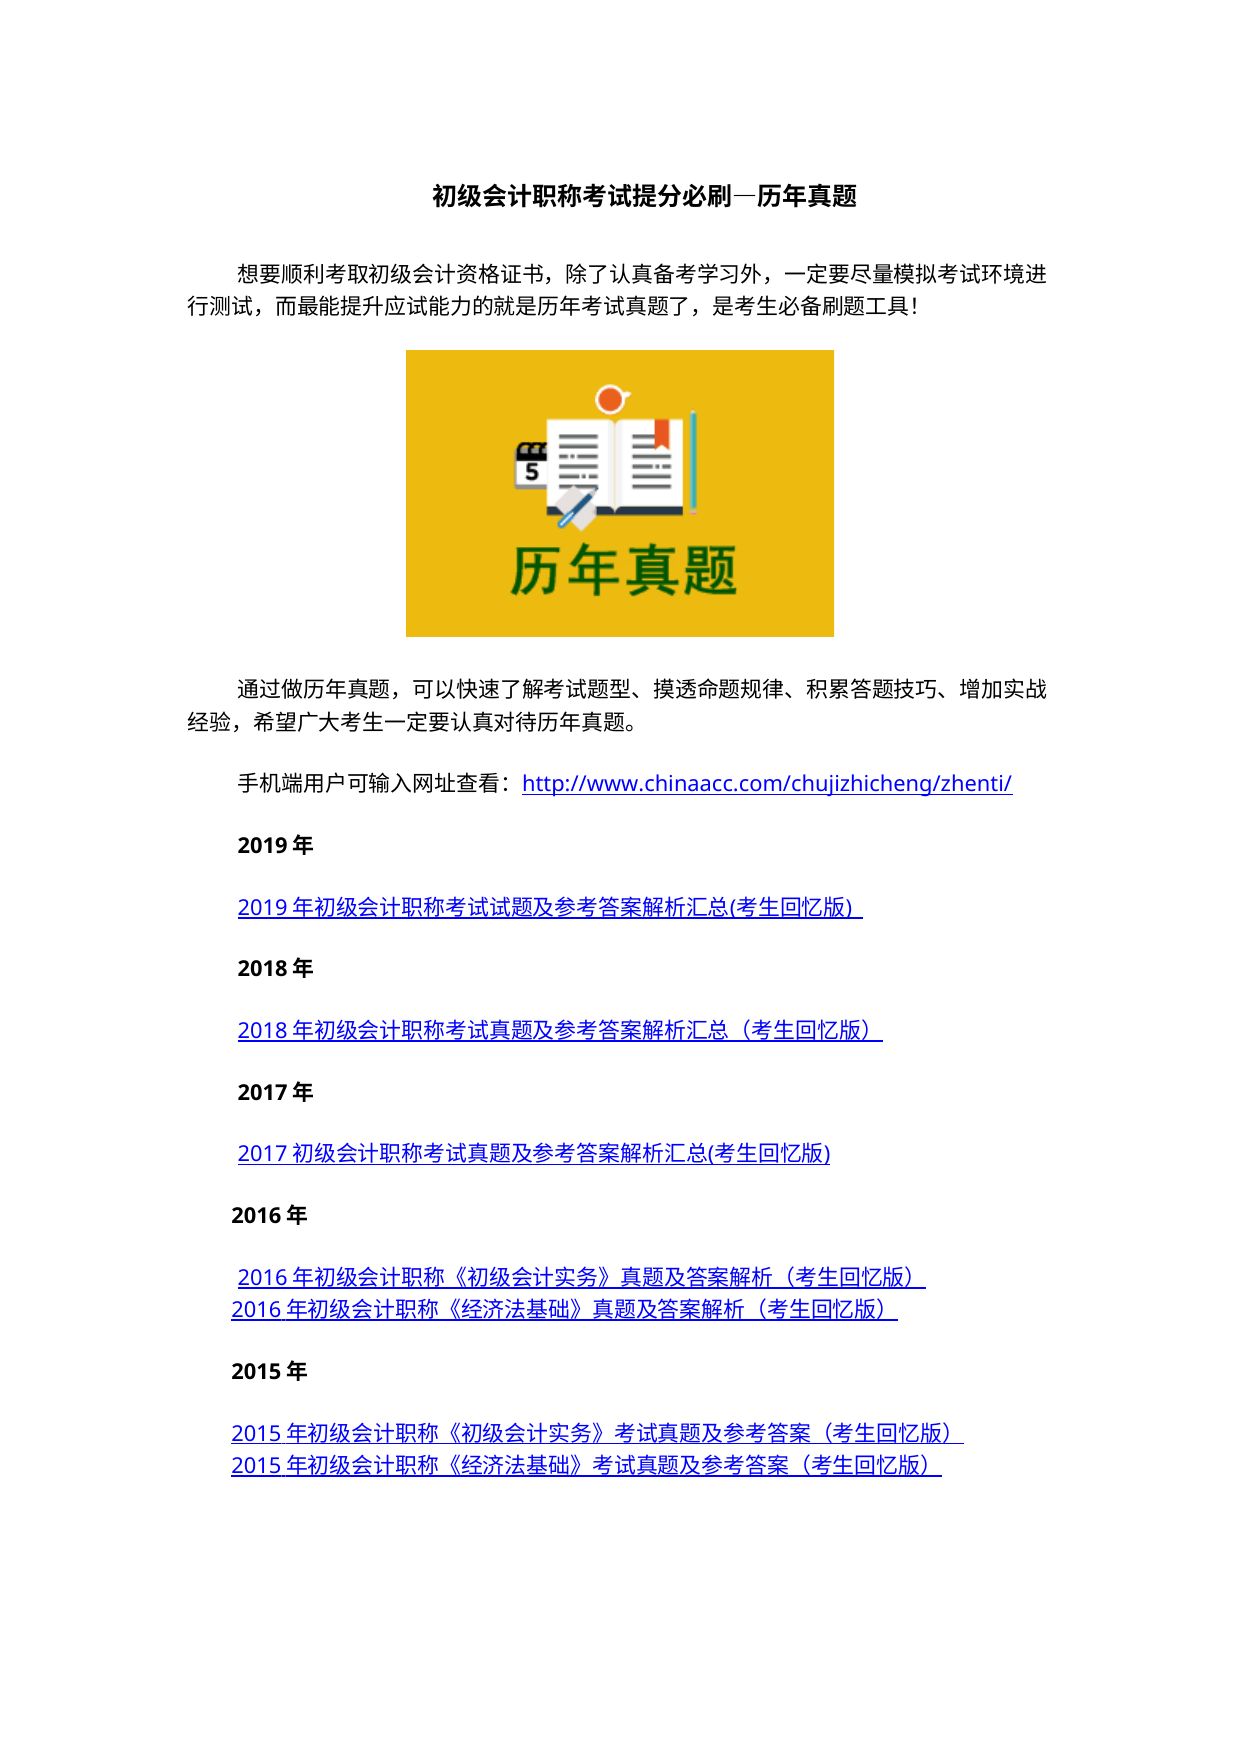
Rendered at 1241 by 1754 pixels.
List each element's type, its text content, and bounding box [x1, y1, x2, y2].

text 2019年初级会计职称考试试题及参考答案解析汇总(考生回忆版) [187, 889, 1053, 922]
text 初级会计职称考试提分必刷—历年真题 [187, 162, 1053, 227]
text 2016年 [187, 1198, 1053, 1230]
text 2015年初级会计职称《初级会计实务》考试真题及参考答案（考生回忆版） 2015年初级会计职称《经济法基础》考试真题及参考答案（考生回忆版） [187, 1415, 1053, 1480]
text 想要顺利考取初级会计资格证书，除了认真备考学习外，一定要尽量模拟考试环境进行测试，而最能提升应试能力的就是历年考试真题了，是考生必备刷题工具！ [187, 256, 1053, 321]
text 通过做历年真题，可以快速了解考试题型、摸透命题规律、积累答题技巧、增加实战经验，希望广大考生一定要认真对待历年真题。 [187, 672, 1053, 737]
text 手机端用户可输入网址查看：http://www.chinaacc.com/chujizhicheng/zhenti/ [187, 766, 1053, 799]
text 2017年 [187, 1074, 1053, 1107]
picture [406, 350, 835, 637]
text 2018年 [187, 951, 1053, 984]
text 2016年初级会计职称《初级会计实务》真题及答案解析（考生回忆版） 2016年初级会计职称《经济法基础》真题及答案解析（考生回忆版） [187, 1259, 1053, 1324]
text 2019年 [187, 828, 1053, 860]
text 2017初级会计职称考试真题及参考答案解析汇总(考生回忆版) [187, 1136, 1053, 1169]
text 2015年 [187, 1354, 1053, 1386]
text 2018年初级会计职称考试真题及参考答案解析汇总（考生回忆版） [187, 1013, 1053, 1045]
